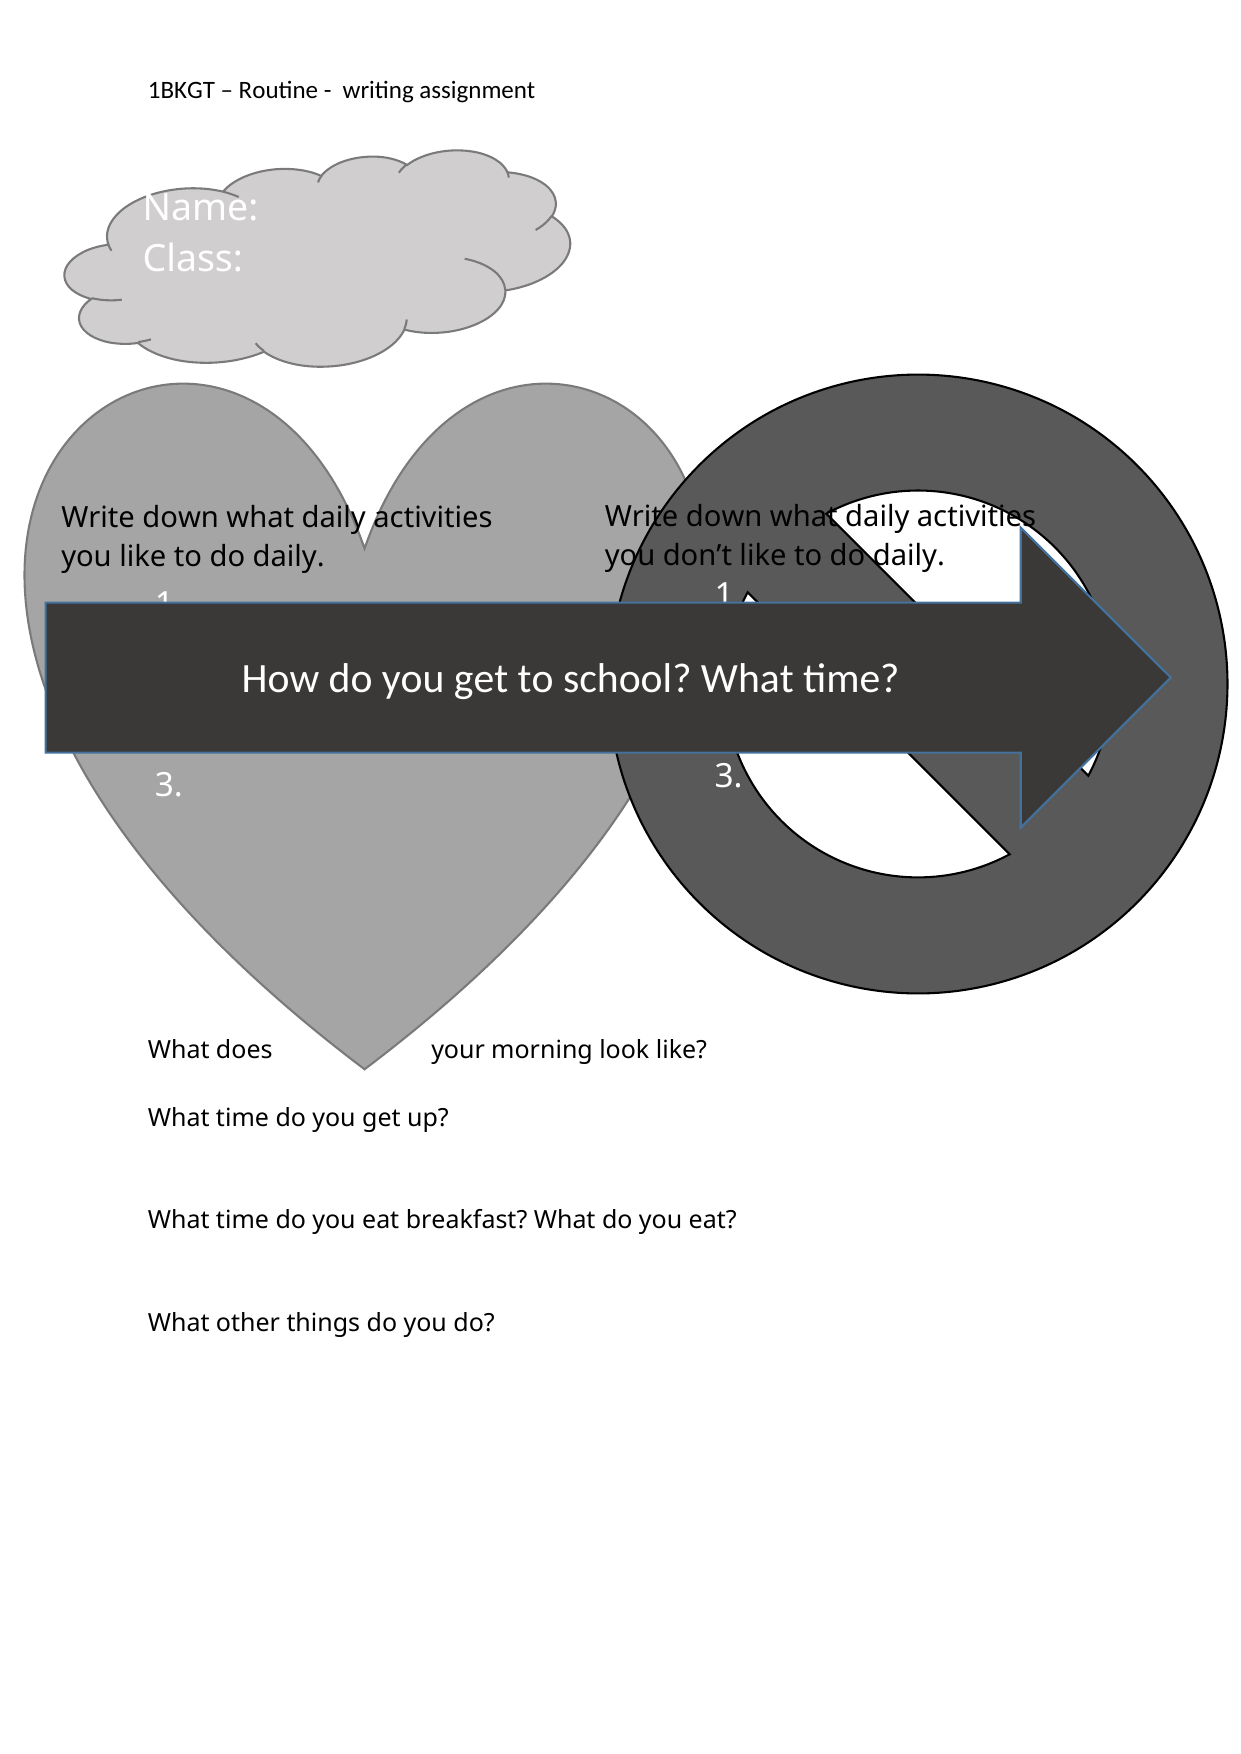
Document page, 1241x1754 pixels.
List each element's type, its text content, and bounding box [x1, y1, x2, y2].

text What does your morning look like? What time do you get up? [148, 1032, 1093, 1134]
text What other things do you do? [148, 1304, 1093, 1338]
text What time do you eat breakfast? What do you eat? [148, 1134, 1093, 1236]
